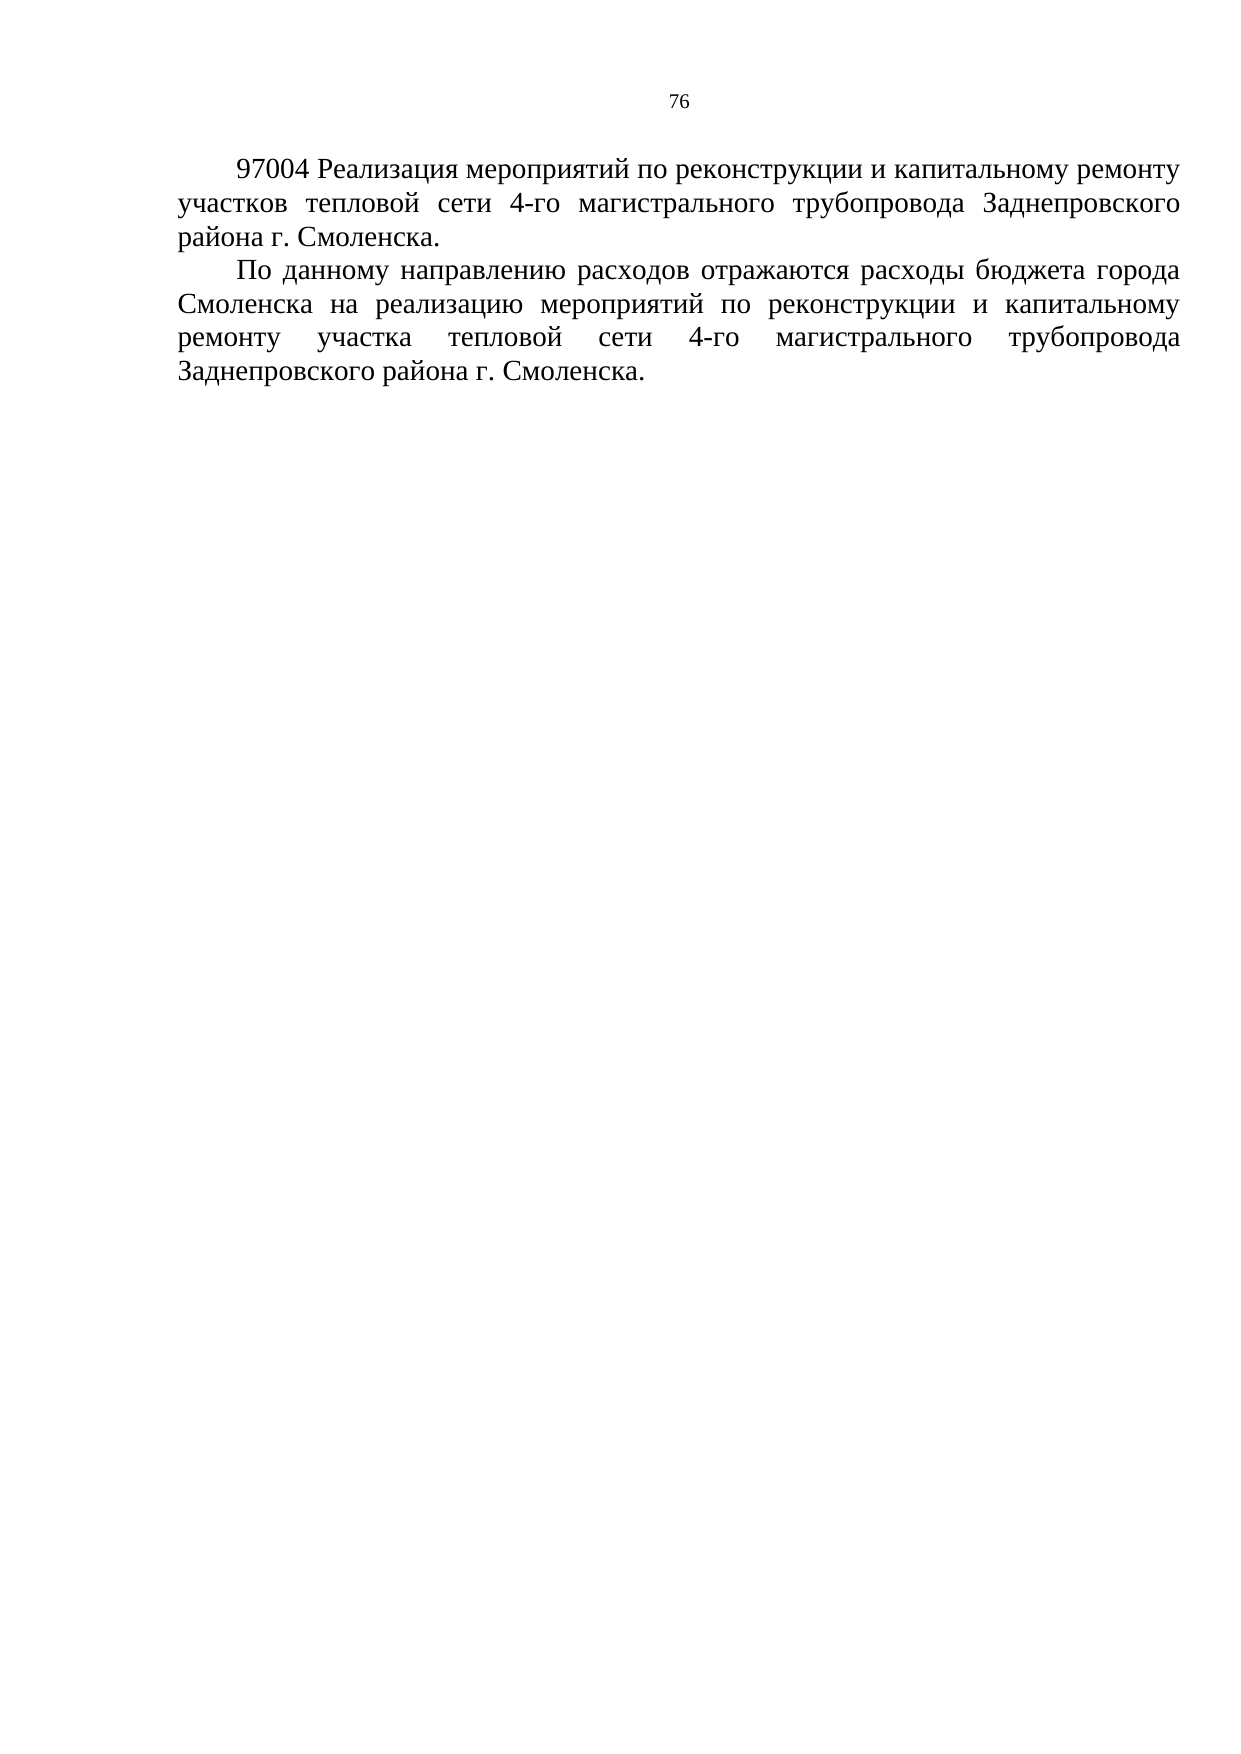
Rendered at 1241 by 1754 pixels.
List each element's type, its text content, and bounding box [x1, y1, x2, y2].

text По данному направлению расходов отражаются расходы бюджета города Смоленска на реализацию мероприятий по реконструкции и капитальному ремонту участка тепловой сети 4-го магистрального трубопровода Заднепровского района г. Смоленска. [177, 252, 1181, 386]
text 97004 Реализация мероприятий по реконструкции и капитальному ремонту участков тепловой сети 4-го магистрального трубопровода Заднепровского района г. Смоленска. [177, 152, 1181, 252]
